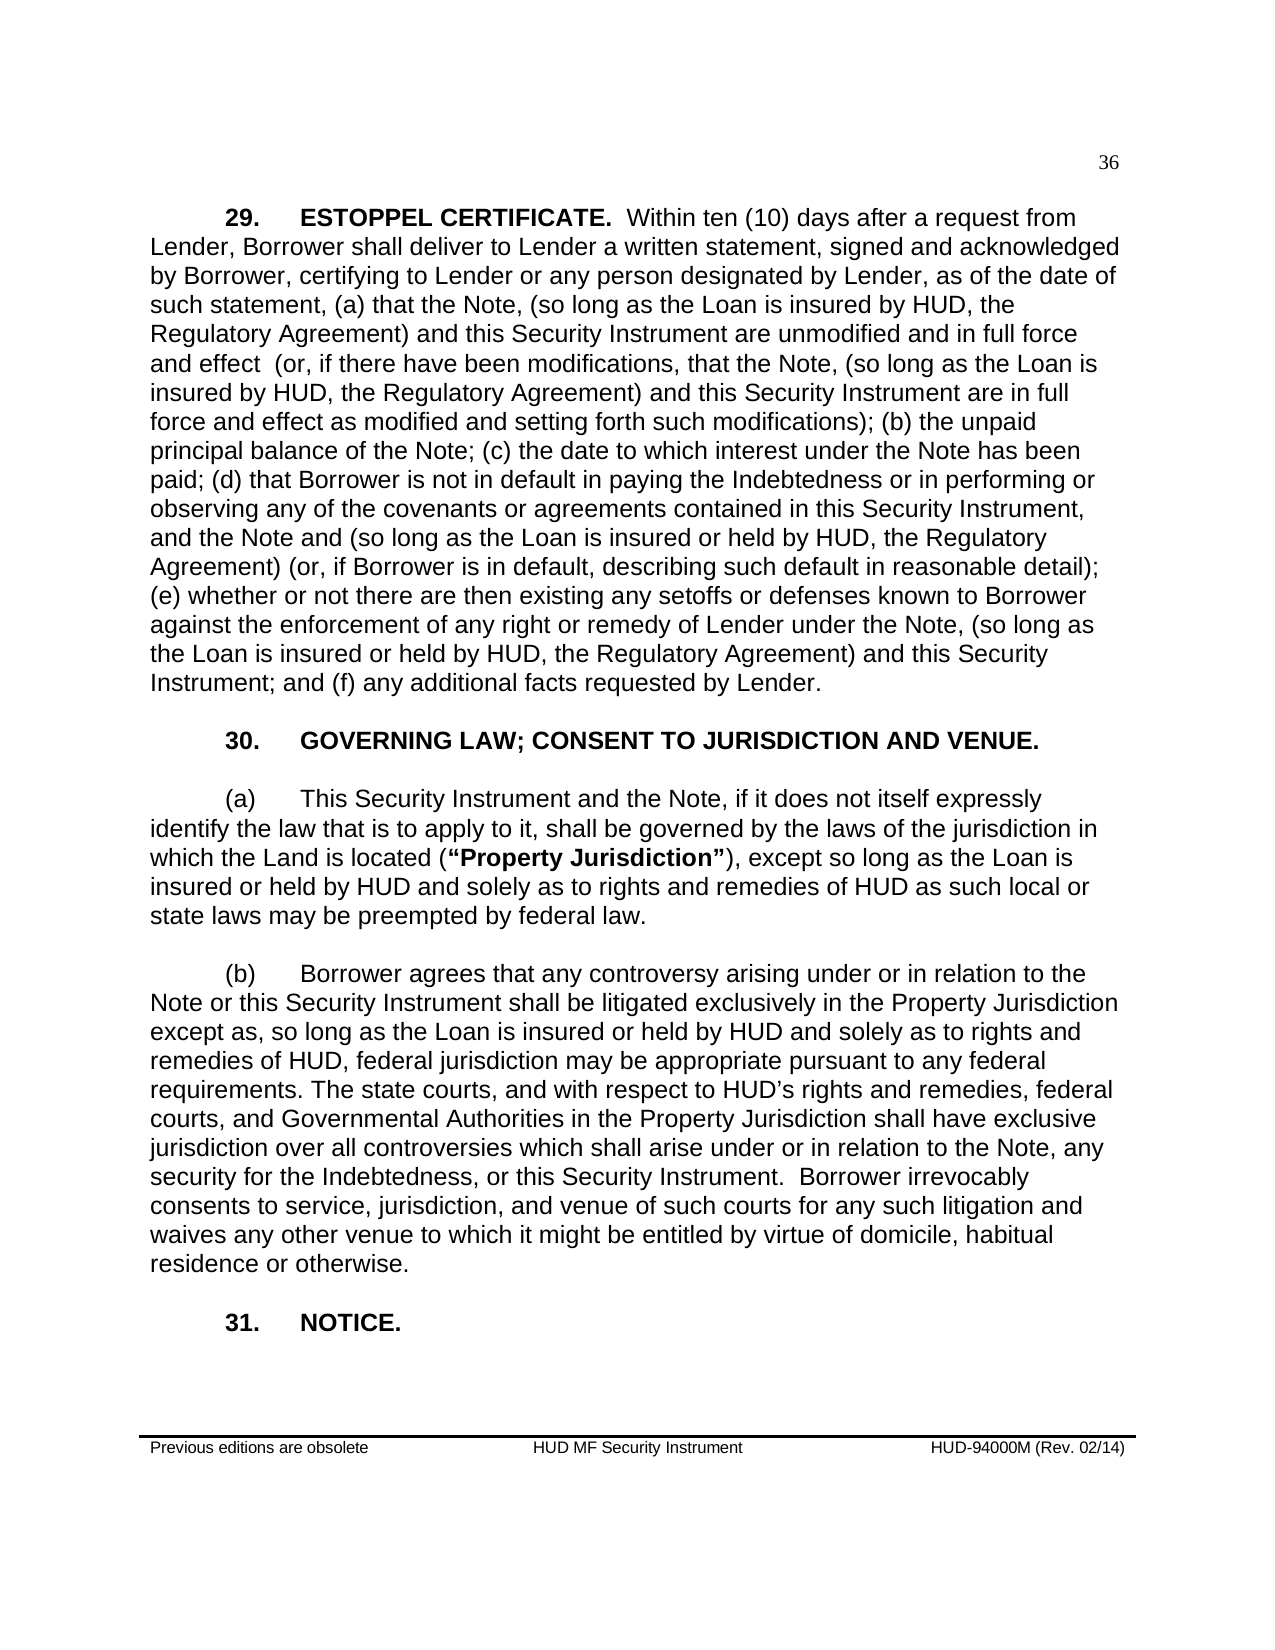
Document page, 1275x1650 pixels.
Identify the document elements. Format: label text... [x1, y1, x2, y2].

text 29. ESTOPPEL CERTIFICATE. Within ten (10) days after a request from Lender, Borrower shall deliver to Lender a written statement, signed and acknowledged by Borrower, certifying to Lender or any person designated by Lender, as of the date of such statement, (a) that the Note, (so long as the Loan is insured by HUD, the Regulatory Agreement) and this Security Instrument are unmodified and in full force and effect (or, if there have been modifications, that the Note, (so long as the Loan is insured by HUD, the Regulatory Agreement) and this Security Instrument are in full force and effect as modified and setting forth such modifications); (b) the unpaid principal balance of the Note; (c) the date to which interest under the Note has been paid; (d) that Borrower is not in default in paying the Indebtedness or in performing or observing any of the covenants or agreements contained in this Security Instrument, and the Note and (so long as the Loan is insured or held by HUD, the Regulatory Agreement) (or, if Borrower is in default, describing such default in reasonable detail); (e) whether or not there are then existing any setoffs or defenses known to Borrower against the enforcement of any right or remedy of Lender under the Note, (so long as the Loan is insured or held by HUD, the Regulatory Agreement) and this Security Instrument; and (f) any additional facts requested by Lender. [150, 203, 1125, 697]
text (a) This Security Instrument and the Note, if it does not itself expressly identify the law that is to apply to it, shall be governed by the laws of the jurisdiction in which the Land is located (“Property Jurisdiction”), except so long as the Loan is insured or held by HUD and solely as to rights and remedies of HUD as such local or state laws may be preempted by federal law. [150, 784, 1125, 930]
text (b) Borrower agrees that any controversy arising under or in relation to the Note or this Security Instrument shall be litigated exclusively in the Property Jurisdiction except as, so long as the Loan is insured or held by HUD and solely as to rights and remedies of HUD, federal jurisdiction may be appropriate pursuant to any federal requirements. The state courts, and with respect to HUD’s rights and remedies, federal courts, and Governmental Authorities in the Property Jurisdiction shall have exclusive jurisdiction over all controversies which shall arise under or in relation to the Note, any security for the Indebtedness, or this Security Instrument. Borrower irrevocably consents to service, jurisdiction, and venue of such courts for any such litigation and waives any other venue to which it might be entitled by virtue of domicile, habitual residence or otherwise. [150, 959, 1125, 1278]
text 31. NOTICE. [150, 1307, 1125, 1337]
text 30. GOVERNING LAW; CONSENT TO JURISDICTION AND VENUE. [150, 726, 1125, 755]
